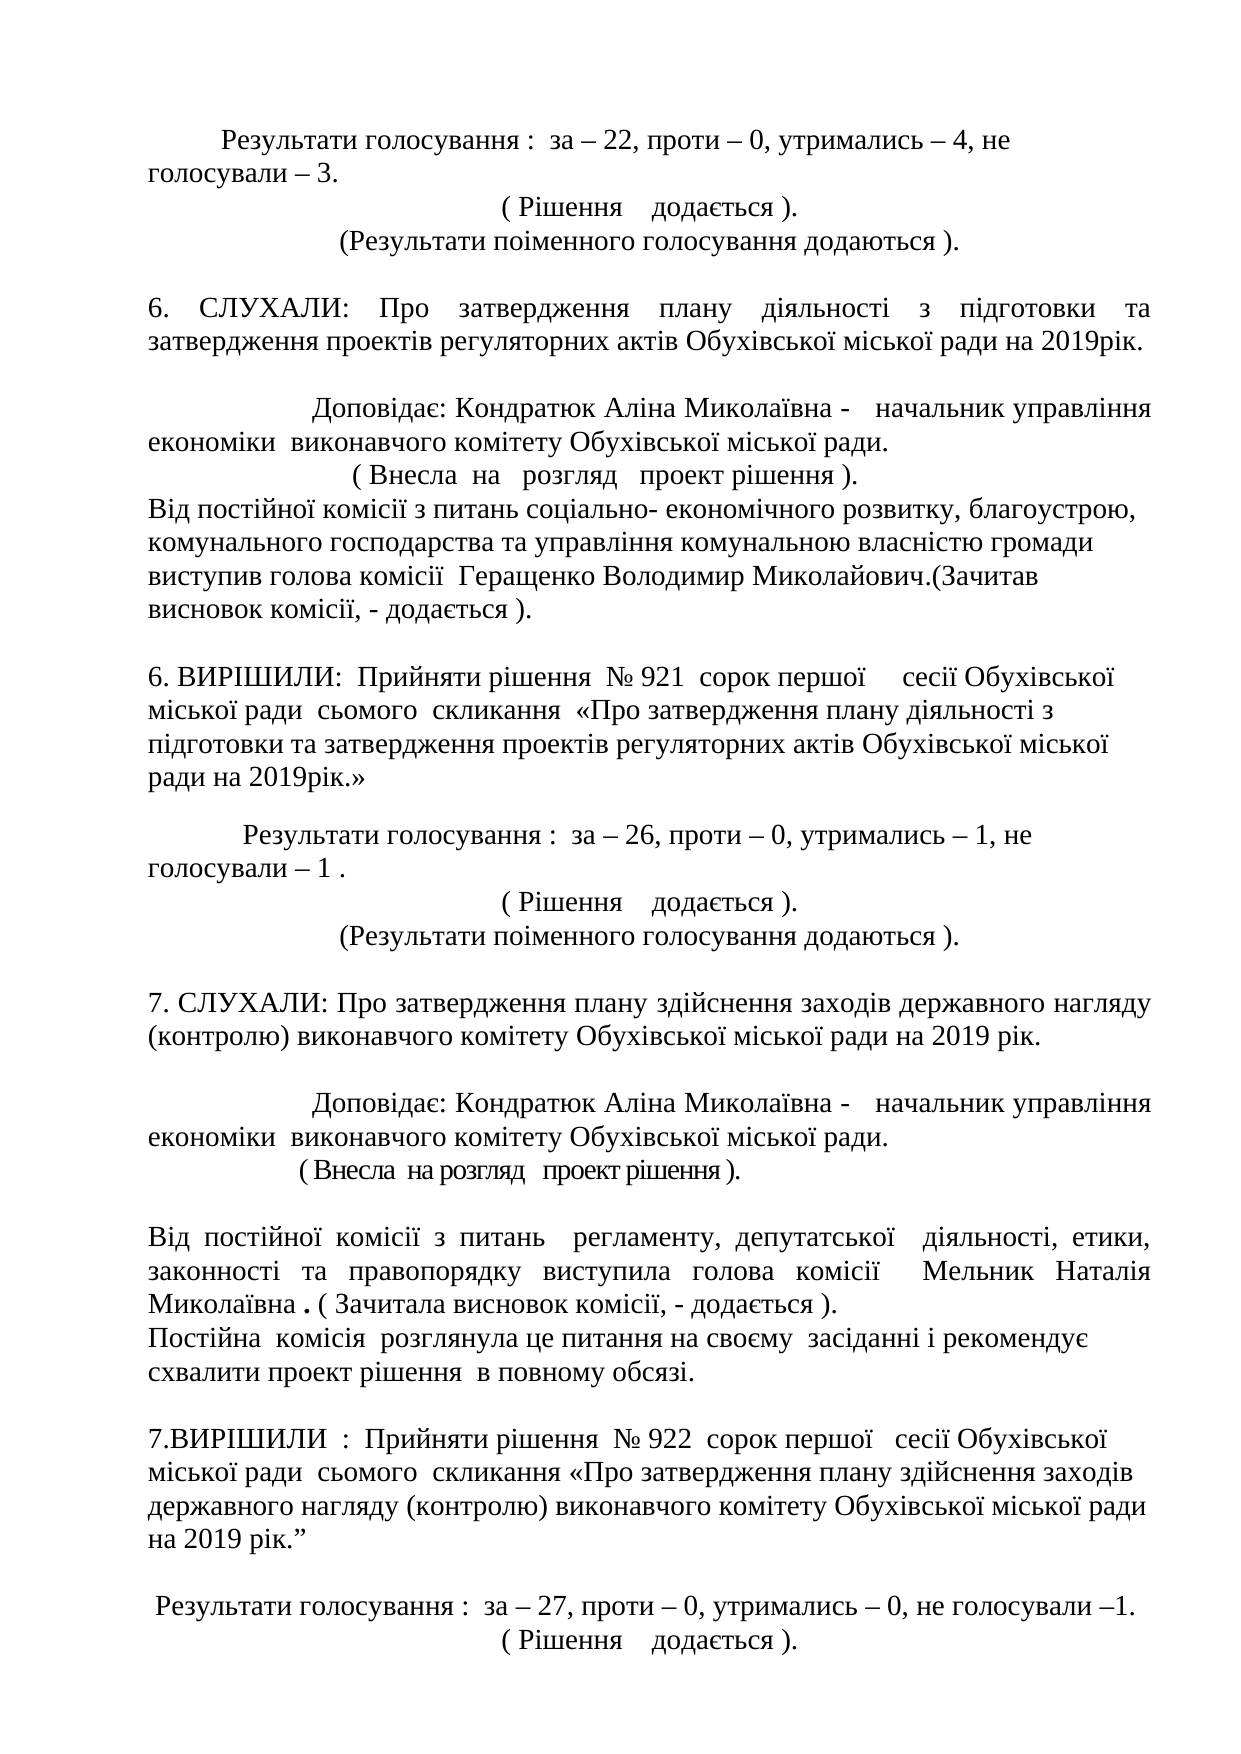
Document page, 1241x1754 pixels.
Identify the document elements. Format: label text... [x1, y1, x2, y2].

text 6. ВИРІШИЛИ: Прийняти рішення № 921 сорок першої сесії Обухівської міської ради сьомого скликання «Про затвердження плану діяльності з підготовки та затвердження проектів регуляторних актів Обухівської міської ради на 2019рік.» [148, 659, 1152, 793]
list Постійна комісія розглянула це питання на своєму засіданні і рекомендує схвалити проект рішення в повному обсязі. [148, 1320, 1152, 1387]
subtitle Результати голосування : за – 22, проти – 0, утримались – 4, не голосували – 3. [148, 122, 1152, 189]
text ( Внесла на розгляд проект рішення ). [148, 1152, 1152, 1186]
text 7. СЛУХАЛИ: Про затвердження плану здійснення заходів державного нагляду (контролю) виконавчого комітету Обухівської міської ради на 2019 рік. [148, 985, 1152, 1052]
text 6. СЛУХАЛИ: Про затвердження плану діяльності з підготовки та затвердження проектів регуляторних актів Обухівської міської ради на 2019рік. [148, 290, 1152, 357]
text Результати голосування : за – 27, проти – 0, утримались – 0, не голосували –1. [148, 1588, 1152, 1622]
subtitle ( Рішення додається ). [148, 884, 1152, 918]
subtitle (Результати поіменного голосування додаються ). [148, 223, 1152, 256]
text 7.ВИРІШИЛИ : Прийняти рішення № 922 сорок першої сесії Обухівської міської ради сьомого скликання «Про затвердження плану здійснення заходів державного нагляду (контролю) виконавчого комітету Обухівської міської ради на 2019 рік.” [148, 1421, 1152, 1555]
text Доповідає: Кондратюк Аліна Миколаївна - начальник управління економіки виконавчого комітету Обухівської міської ради. [148, 1085, 1152, 1152]
subtitle (Результати поіменного голосування додаються ). [148, 918, 1152, 951]
text ( Внесла на розгляд проект рішення ). [148, 457, 1152, 491]
text Доповідає: Кондратюк Аліна Миколаївна - начальник управління економіки виконавчого комітету Обухівської міської ради. [148, 390, 1152, 457]
subtitle ( Рішення додається ). [148, 1622, 1152, 1656]
subtitle Результати голосування : за – 26, проти – 0, утримались – 1, не голосували – 1 . [148, 817, 1152, 884]
text Від постійної комісії з питань соціально- економічного розвитку, благоустрою, комунального господарства та управління комунальною власністю громади виступив голова комісії Геращенко Володимир Миколайович.(Зачитав висновок комісії, - додається ). [148, 491, 1152, 625]
subtitle ( Рішення додається ). [148, 189, 1152, 223]
subtitle Від постійної комісії з питань регламенту, депутатської діяльності, етики, законності та правопорядку виступила голова комісії Мельник Наталія Миколаївна . ( Зачитала висновок комісії, - додається ). [148, 1219, 1152, 1320]
